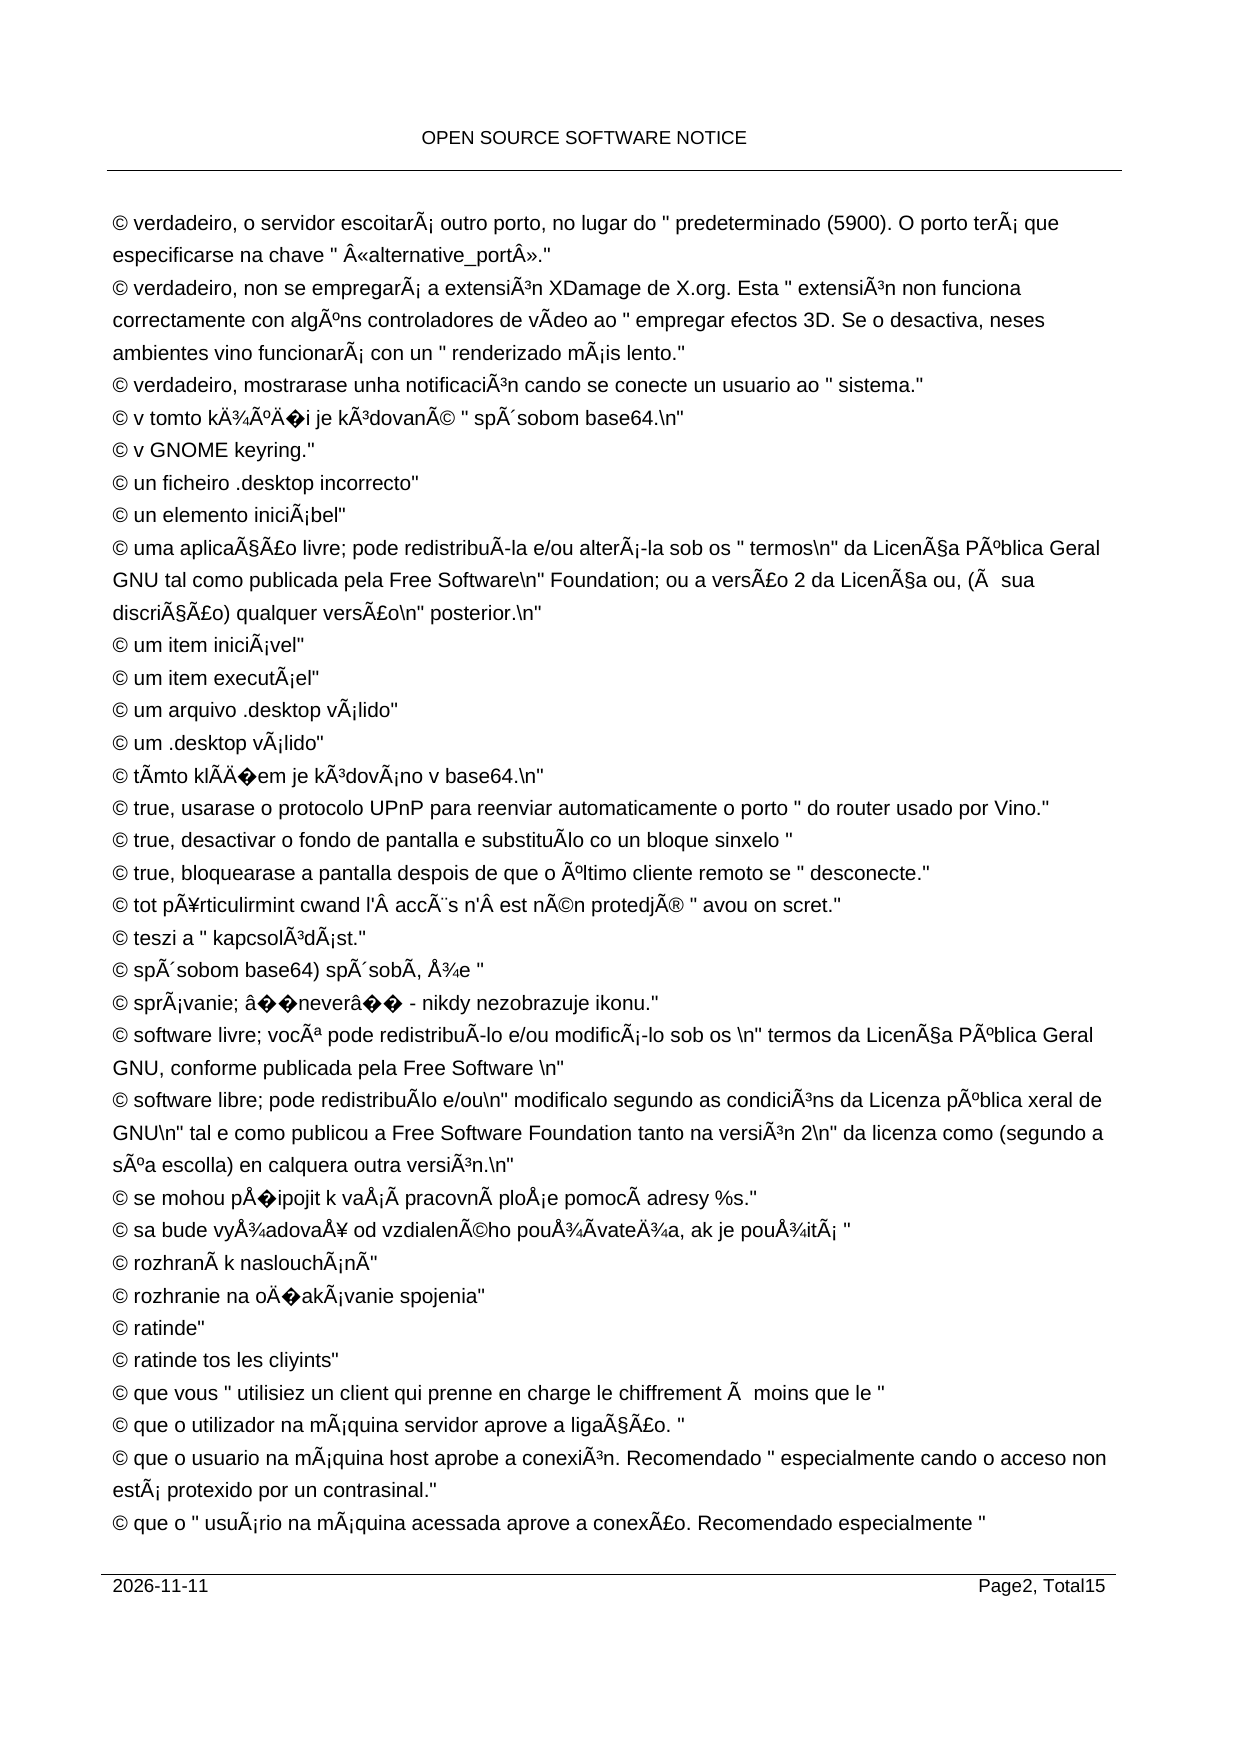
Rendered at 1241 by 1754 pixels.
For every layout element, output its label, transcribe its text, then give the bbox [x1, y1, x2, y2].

text © true, usarase o protocolo UPnP para reenviar automaticamente o porto " do router usado por Vino." [112, 791, 1128, 824]
text © tÃ­mto klÃ­Ä�em je kÃ³dovÃ¡no v base64.\n" [112, 759, 1128, 791]
text © v GNOME keyring." [112, 434, 1128, 466]
text © v tomto kÄ¾ÃºÄ�i je kÃ³dovanÃ© " spÃ´sobom base64.\n" [112, 401, 1128, 434]
text © spÃ´sobom base64) spÃ´sobÃ­, Å¾e " [112, 954, 1128, 986]
text © uma aplicaÃ§Ã£o livre; pode redistribuÃ­-la e/ou alterÃ¡-la sob os " termos\n" da LicenÃ§a PÃºblica Geral GNU tal como publicada pela Free Software\n" Foundation; ou a versÃ£o 2 da LicenÃ§a ou, (Ã sua discriÃ§Ã£o) qualquer versÃ£o\n" posterior.\n" [112, 531, 1128, 629]
text © um .desktop vÃ¡lido" [112, 726, 1128, 759]
text © rozhranie na oÄ�akÃ¡vanie spojenia" [112, 1279, 1128, 1311]
text © verdadeiro, non se empregarÃ¡ a extensiÃ³n XDamage de X.org. Esta " extensiÃ³n non funciona correctamente con algÃºns controladores de vÃ­deo ao " empregar efectos 3D. Se o desactiva, neses ambientes vino funcionarÃ¡ con un " renderizado mÃ¡is lento." [112, 271, 1128, 369]
text © ratinde" [112, 1311, 1128, 1344]
text © sa bude vyÅ¾adovaÅ¥ od vzdialenÃ©ho pouÅ¾Ã­vateÄ¾a, ak je pouÅ¾itÃ¡ " [112, 1214, 1128, 1246]
text © tot pÃ¥rticulirmint cwand l'Â accÃ¨s n'Â est nÃ©n protedjÃ® " avou on scret." [112, 889, 1128, 921]
text © verdadeiro, o servidor escoitarÃ¡ outro porto, no lugar do " predeterminado (5900). O porto terÃ¡ que especificarse na chave " Â«alternative_portÂ»." [112, 206, 1128, 271]
text © um item executÃ¡el" [112, 661, 1128, 694]
text © sprÃ¡vanie; â��neverâ�� - nikdy nezobrazuje ikonu." [112, 986, 1128, 1019]
text © que o usuario na mÃ¡quina host aprobe a conexiÃ³n. Recomendado " especialmente cando o acceso non estÃ¡ protexido por un contrasinal." [112, 1441, 1128, 1506]
text © true, bloquearase a pantalla despois de que o Ãºltimo cliente remoto se " desconecte." [112, 856, 1128, 889]
text © software livre; vocÃª pode redistribuÃ­-lo e/ou modificÃ¡-lo sob os \n" termos da LicenÃ§a PÃºblica Geral GNU, conforme publicada pela Free Software \n" [112, 1019, 1128, 1084]
text © um item iniciÃ¡vel" [112, 629, 1128, 661]
text © un elemento iniciÃ¡bel" [112, 499, 1128, 531]
text © software libre; pode redistribuÃ­lo e/ou\n" modificalo segundo as condiciÃ³ns da Licenza pÃºblica xeral de GNU\n" tal e como publicou a Free Software Foundation tanto na versiÃ³n 2\n" da licenza como (segundo a sÃºa escolla) en calquera outra versiÃ³n.\n" [112, 1084, 1128, 1181]
text © que vous " utilisiez un client qui prenne en charge le chiffrement Ã moins que le " [112, 1376, 1128, 1409]
text © rozhranÃ­ k naslouchÃ¡nÃ­" [112, 1246, 1128, 1279]
text © que o " usuÃ¡rio na mÃ¡quina acessada aprove a conexÃ£o. Recomendado especialmente " [112, 1506, 1128, 1539]
text © ratinde tos les cliyints" [112, 1344, 1128, 1376]
text © se mohou pÅ�ipojit k vaÅ¡Ã­ pracovnÃ­ ploÅ¡e pomocÃ­ adresy %s." [112, 1181, 1128, 1214]
text © teszi a " kapcsolÃ³dÃ¡st." [112, 921, 1128, 954]
text © que o utilizador na mÃ¡quina servidor aprove a ligaÃ§Ã£o. " [112, 1409, 1128, 1441]
text © verdadeiro, mostrarase unha notificaciÃ³n cando se conecte un usuario ao " sistema." [112, 369, 1128, 401]
text © un ficheiro .desktop incorrecto" [112, 466, 1128, 499]
text © um arquivo .desktop vÃ¡lido" [112, 694, 1128, 726]
text © true, desactivar o fondo de pantalla e substituÃ­lo co un bloque sinxelo " [112, 824, 1128, 856]
